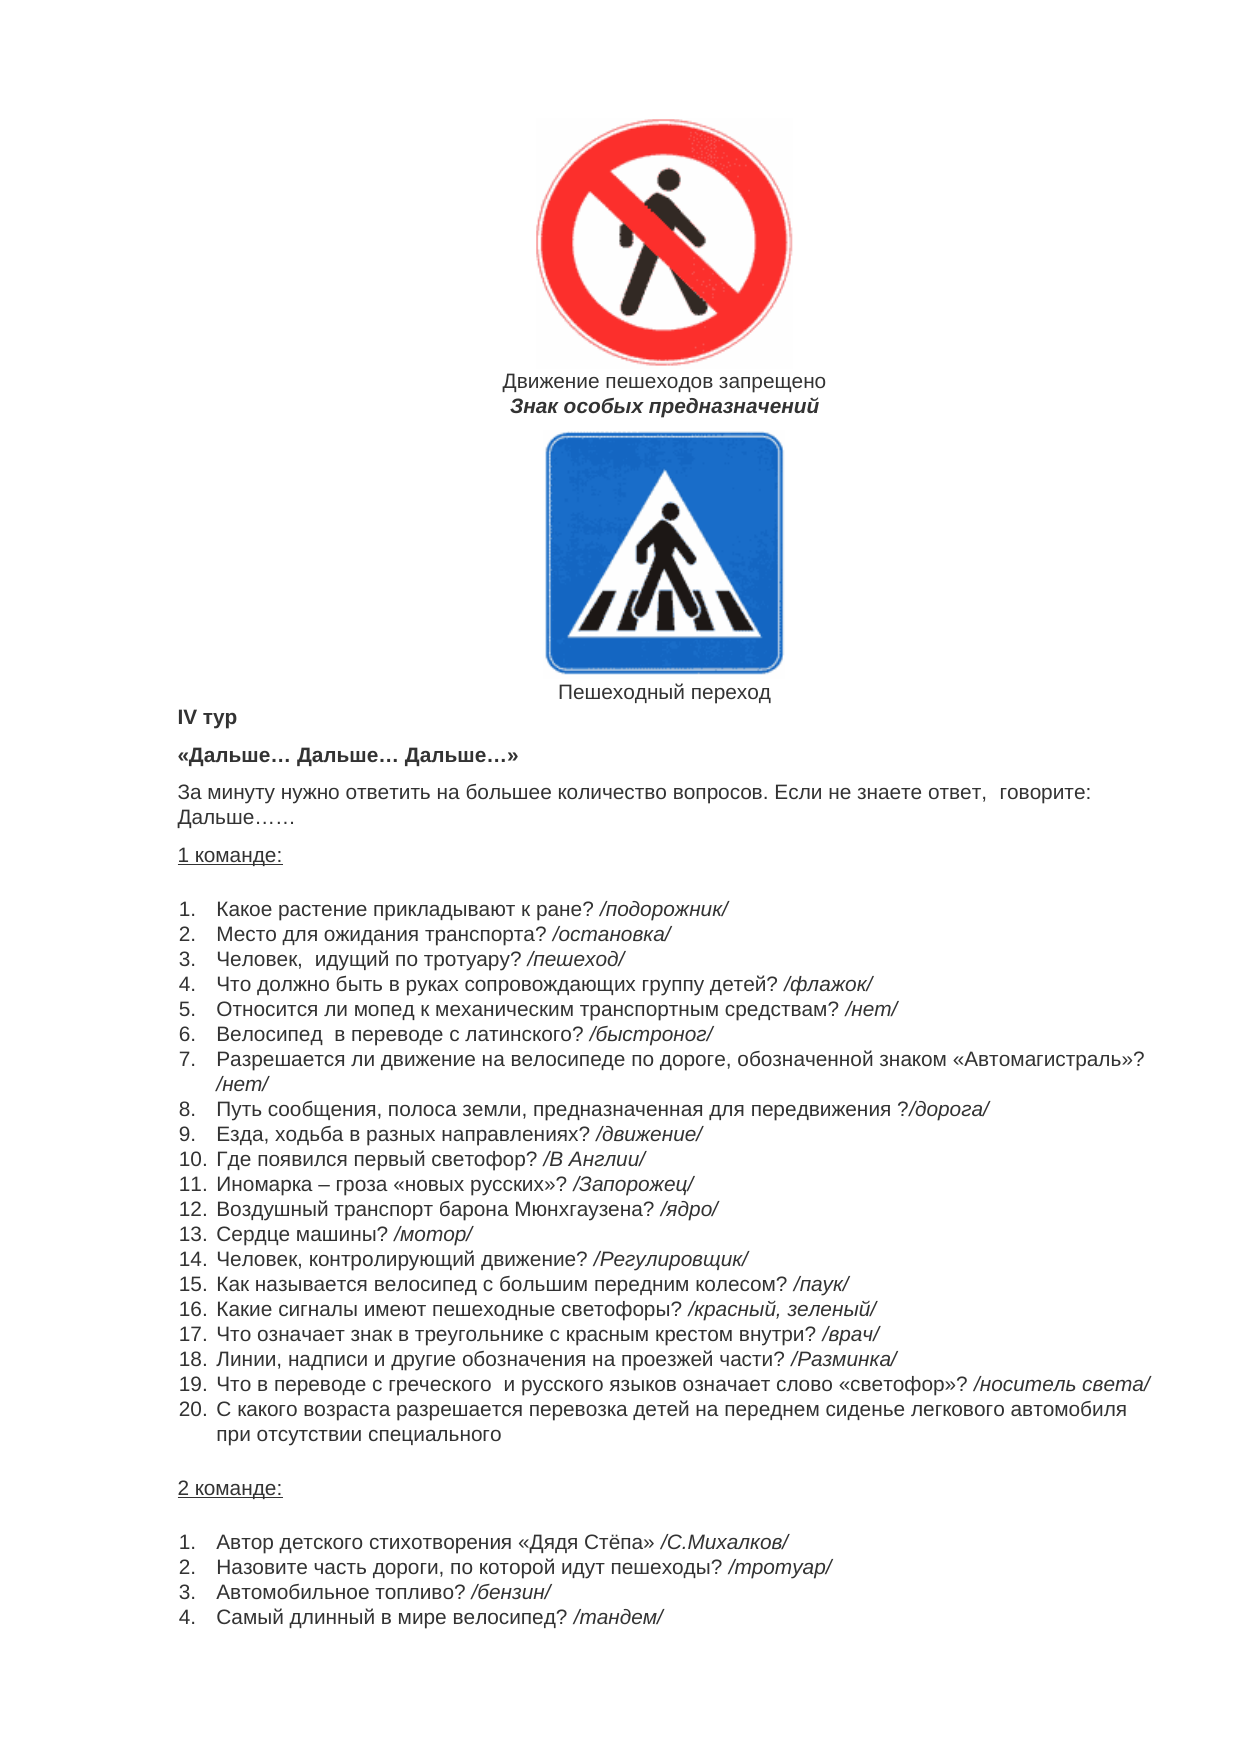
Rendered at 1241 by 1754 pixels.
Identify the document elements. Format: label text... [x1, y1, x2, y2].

list Воздушный транспорт барона Мюнхгаузена? /ядро/ [179, 1196, 1152, 1221]
list Разрешается ли движение на велосипеде по дороге, обозначенной знаком «Автомагистраль»? /нет/ [179, 1046, 1152, 1096]
list Где появился первый светофор? /В Англии/ [179, 1146, 1152, 1171]
list Какое растение прикладывают к ране? /подорожник/ [179, 896, 1152, 921]
list Какие сигналы имеют пешеходные светофоры? /красный, зеленый/ [179, 1296, 1152, 1321]
text 2 команде: [177, 1475, 1152, 1500]
list Что означает знак в треугольнике с красным крестом внутри? /врач/ [179, 1321, 1152, 1346]
list Автор детского стихотворения «Дядя Стёпа» /С.Михалков/ [179, 1529, 1152, 1554]
list Назовите часть дороги, по которой идут пешеходы? /тротуар/ [179, 1554, 1152, 1579]
list Место для ожидания транспорта? /остановка/ [179, 921, 1152, 946]
list Линии, надписи и другие обозначения на проезжей части? /Разминка/ [179, 1346, 1152, 1371]
list Что в переводе с греческого и русского языков означает слово «светофор»? /носитель света/ [179, 1371, 1152, 1396]
list Человек, идущий по тротуару? /пешеход/ [179, 946, 1152, 971]
picture [535, 118, 794, 369]
list Езда, ходьба в разных направлениях? /движение/ [179, 1121, 1152, 1146]
list Велосипед в переводе с латинского? /быстроног/ [179, 1021, 1152, 1046]
text IV тур [177, 704, 1152, 729]
text За минуту нужно ответить на большее количество вопросов. Если не знаете ответ, говорите: Дальше…… [177, 779, 1152, 829]
text «Дальше… Дальше… Дальше…» [177, 742, 1152, 767]
list Автомобильное топливо? /бензин/ [179, 1579, 1152, 1604]
text Знак особых предназначений [177, 393, 1152, 418]
list Как называется велосипед с большим передним колесом? /паук/ [179, 1271, 1152, 1296]
picture [543, 430, 786, 679]
text Движение пешеходов запрещено [177, 118, 1152, 393]
list Человек, контролирующий движение? /Регулировщик/ [179, 1246, 1152, 1271]
text 1 команде: [177, 842, 1152, 867]
list С какого возраста разрешается перевозка детей на переднем сиденье легкового автомобиля при отсутствии специального [179, 1396, 1152, 1446]
list Путь сообщения, полоса земли, предназначенная для передвижения ?/дорога/ [179, 1096, 1152, 1121]
list Относится ли мопед к механическим транспортным средствам? /нет/ [179, 996, 1152, 1021]
list Сердце машины? /мотор/ [179, 1221, 1152, 1246]
list Иномарка – гроза «новых русских»? /Запорожец/ [179, 1171, 1152, 1196]
list Что должно быть в руках сопровождающих группу детей? /флажок/ [179, 971, 1152, 996]
text Пешеходный переход [177, 431, 1152, 704]
list Самый длинный в мире велосипед? /тандем/ [179, 1604, 1152, 1629]
